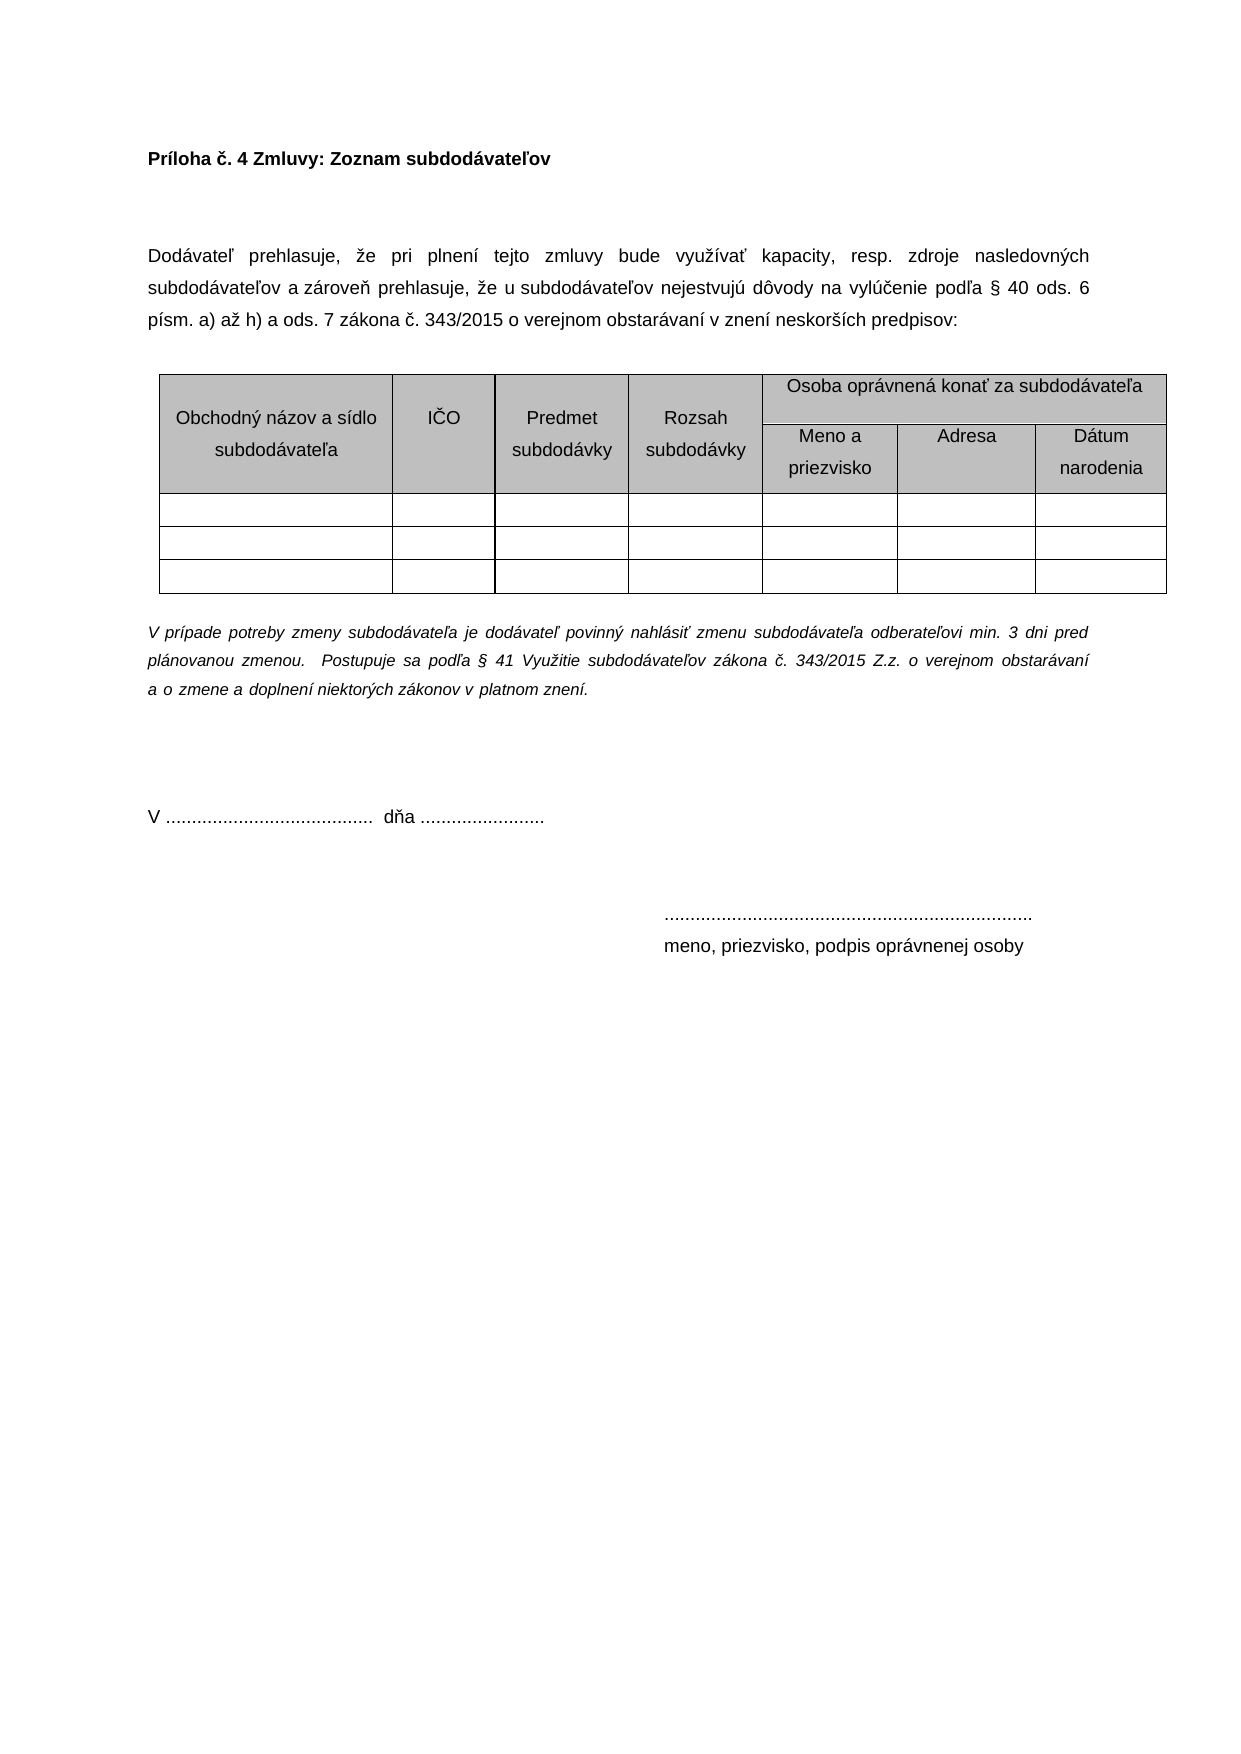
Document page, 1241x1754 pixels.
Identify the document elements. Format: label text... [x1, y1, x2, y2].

table_cell [629, 494, 762, 526]
table_header Rozsah subdodávky [629, 375, 762, 493]
text ....................................................................... [148, 902, 1093, 924]
table_cell [160, 560, 392, 593]
table_header IČO [393, 375, 494, 493]
table_cell [629, 560, 762, 593]
table_cell [393, 494, 494, 526]
text Dodávateľ prehlasuje, že pri plnení tejto zmluvy bude využívať kapacity, resp. zdroje nasledovných subdodávateľov a zároveň prehlasuje, že u subdodávateľov nejestvujú dôvody na vylúčenie podľa § 40 ods. 6 písm. a) až h) a ods. 7 zákona č. 343/2015 o verejnom obstarávaní v znení neskorších predpisov: [148, 244, 1090, 331]
table_cell Dátum narodenia [1036, 425, 1166, 493]
text V ........................................ dňa ........................ [148, 806, 1093, 827]
table_cell [160, 494, 392, 526]
table_cell Adresa [898, 425, 1035, 493]
table_header Predmet subdodávky [496, 375, 628, 493]
table_cell [496, 494, 628, 526]
text V prípade potreby zmeny subdodávateľa je dodávateľ povinný nahlásiť zmenu subdodávateľa odberateľovi min. 3 dni pred plánovanou zmenou. Postupuje sa podľa § 41 Využitie subdodávateľov zákona č. 343/2015 Z.z. o verejnom obstarávaní a o zmene a doplnení niektorých zákonov v platnom znení. [148, 622, 1090, 699]
table_cell [393, 527, 494, 559]
table_cell [763, 560, 897, 593]
text meno, priezvisko, podpis oprávnenej osoby [148, 935, 1093, 956]
table_cell [496, 560, 628, 593]
table_cell [1036, 494, 1166, 526]
table_cell Meno a priezvisko [763, 425, 897, 493]
table_cell [1036, 560, 1166, 593]
table_cell [898, 494, 1035, 526]
table_cell [160, 527, 392, 559]
table_cell [763, 527, 897, 559]
table_header Obchodný názov a sídlo subdodávateľa [160, 375, 392, 493]
table_cell [1036, 527, 1166, 559]
table_cell [393, 560, 494, 593]
table_cell [496, 527, 628, 559]
table_cell [629, 527, 762, 559]
table_cell [898, 527, 1035, 559]
table_header Osoba oprávnená konať za subdodávateľa [763, 375, 1166, 423]
table_cell [763, 494, 897, 526]
table_cell [898, 560, 1035, 593]
text Príloha č. 4 Zmluvy: Zoznam subdodávateľov [148, 148, 1090, 169]
